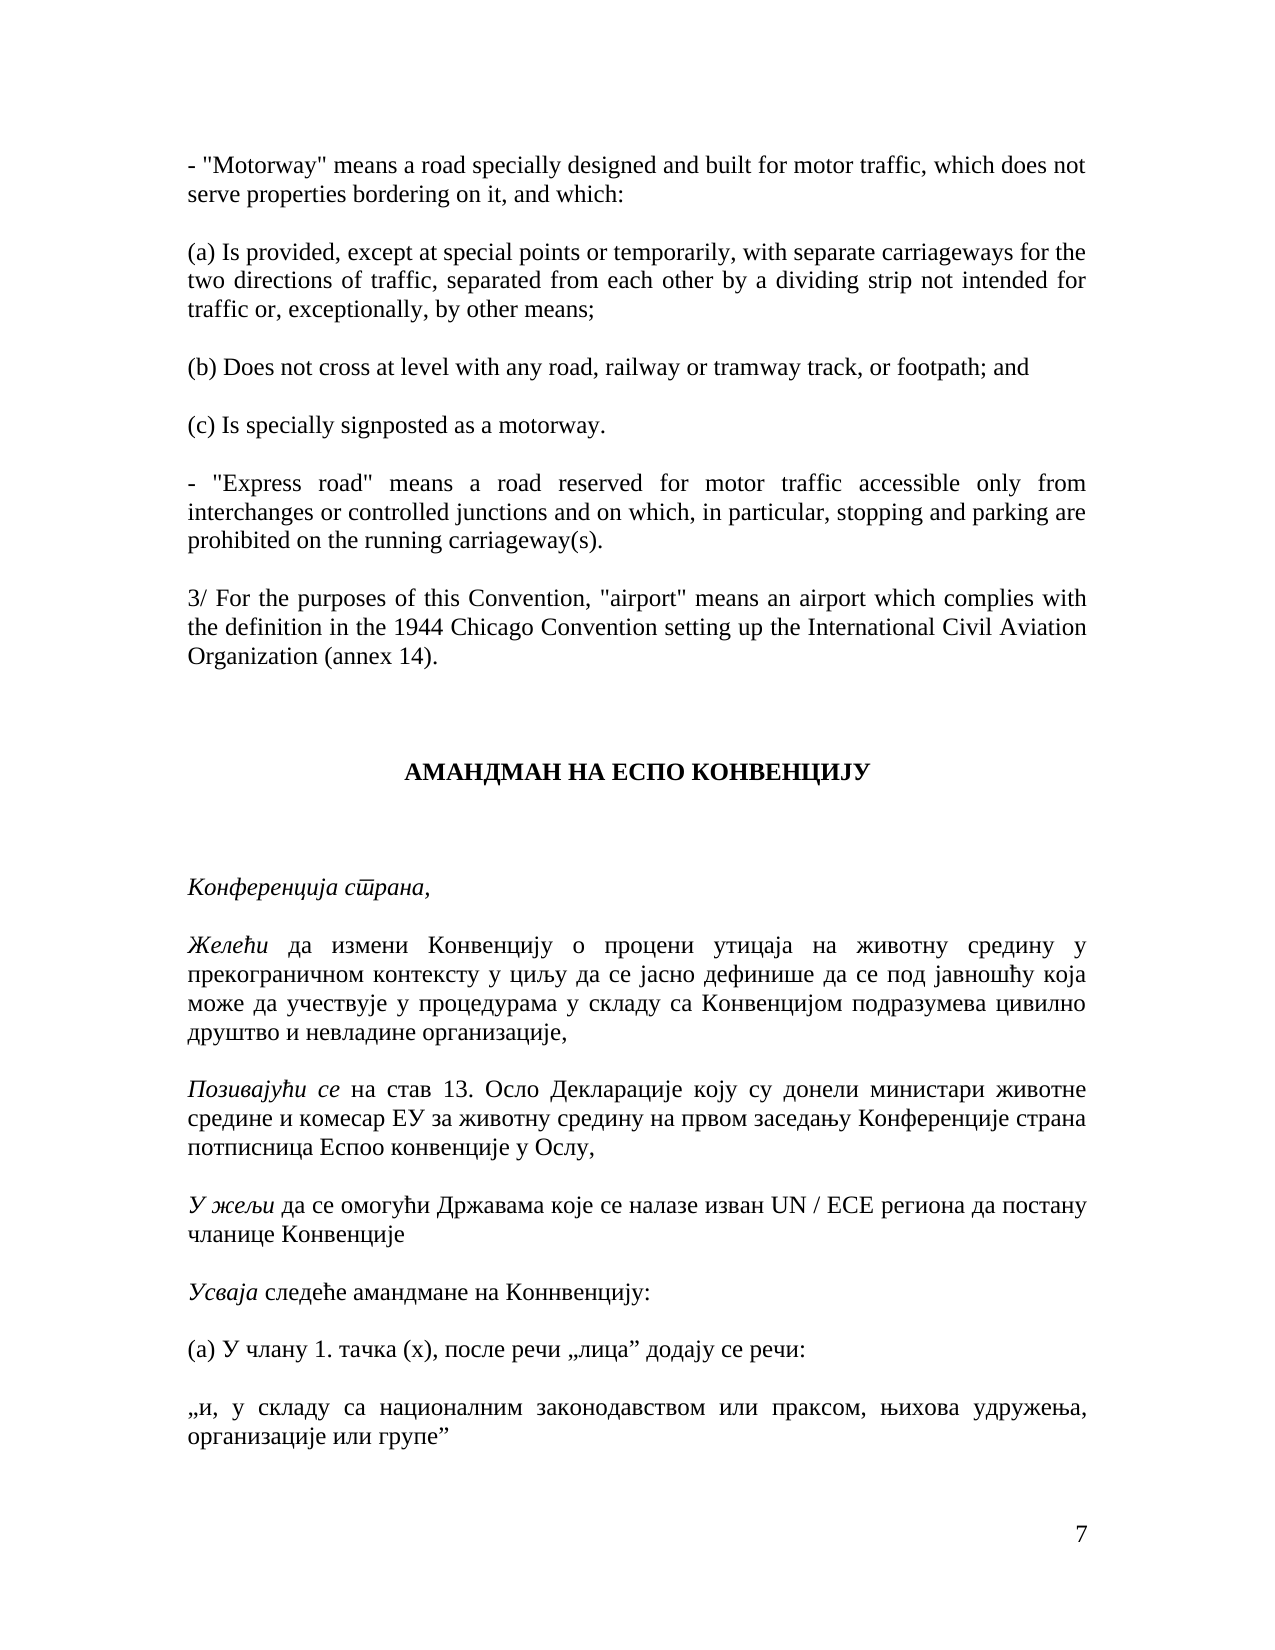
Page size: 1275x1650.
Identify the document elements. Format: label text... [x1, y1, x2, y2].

text (b) Does not cross at level with any road, railway or tramway track, or footpath; and [187, 352, 1087, 381]
text (a) У члану 1. тачка (x), после речи „лица” додају се речи: [187, 1334, 1087, 1363]
text Позивајући се на став 13. Осло Декларације коју су донели министари животне средине и комесар ЕУ за животну средину на првом заседању Конференције страна потписница Еспоо конвенције у Ослу, [187, 1074, 1087, 1161]
text У жељи да се омогући Државама које се налазе изван UN / ECE региона да постану чланице Конвенције [187, 1190, 1087, 1247]
text 3/ For the purposes of this Convention, "airport" means an airport which complies with the definition in the 1944 Chicago Convention setting up the International Civil Aviation Organization (annex 14). [187, 583, 1087, 669]
text (c) Is specially signposted as a motorway. [187, 410, 1087, 439]
text (a) Is provided, except at special points or temporarily, with separate carriageways for the two directions of traffic, separated from each other by a dividing strip not intended for traffic or, exceptionally, by other means; [187, 237, 1087, 323]
text Усваја следеће амандмане на Коннвенцију: [187, 1277, 1087, 1305]
text АМАНДМАН НА ЕСПО КОНВЕНЦИЈУ [187, 757, 1087, 785]
text - "Express road" means a road reserved for motor traffic accessible only from interchanges or controlled junctions and on which, in particular, stopping and parking are prohibited on the running carriageway(s). [187, 468, 1087, 554]
text Конференција страна, [187, 872, 1087, 901]
text - "Motorway" means a road specially designed and built for motor traffic, which does not serve properties bordering on it, and which: [187, 150, 1087, 207]
text Желећи да измени Конвенцију о процени утицаја на животну средину у прекограничном контексту у циљу да се јасно дефинише да се под јавношћу која може да учествује у процедурама у складу са Конвенцијом подразумева цивилно друштво и невладине организације, [187, 930, 1087, 1045]
text „и, у складу са националним законодавством или праксом, њихова удружења, организације или групе” [187, 1392, 1087, 1450]
